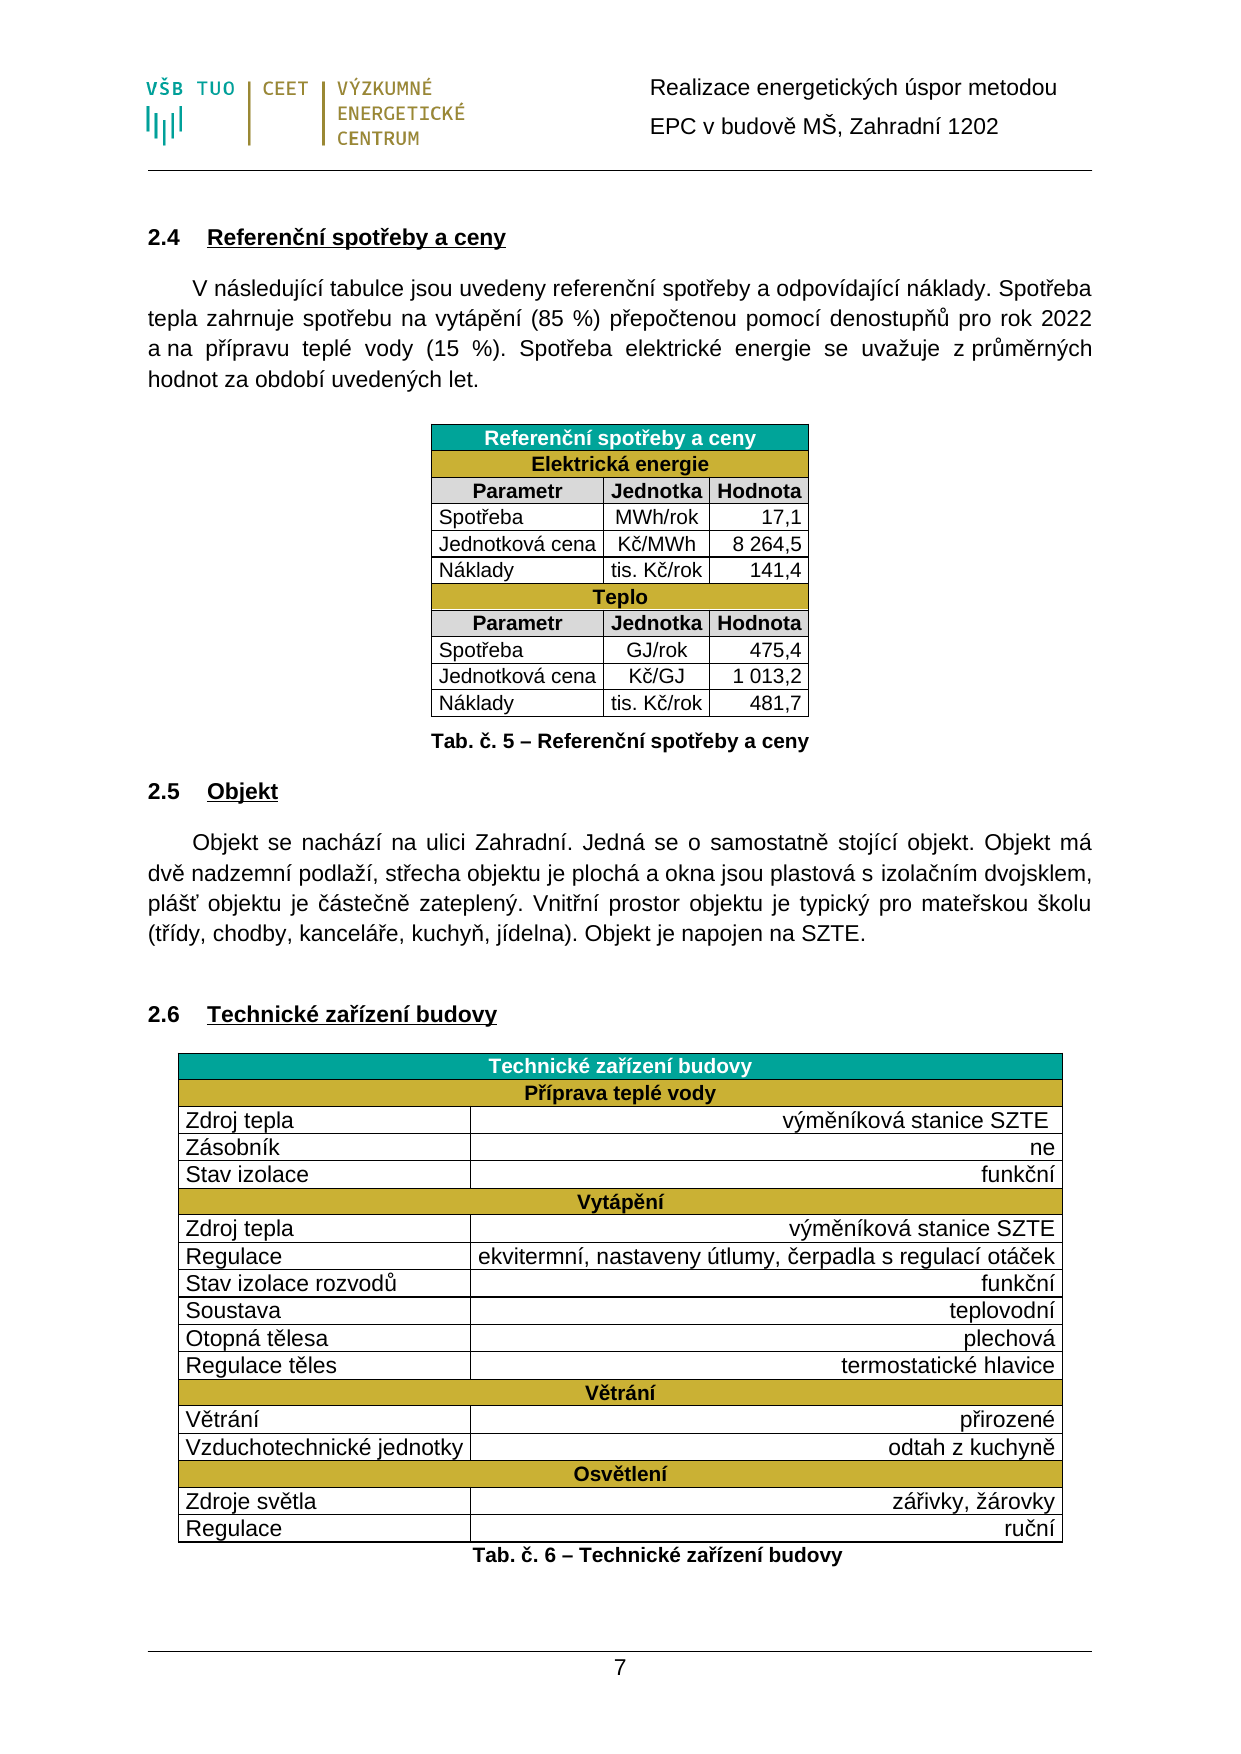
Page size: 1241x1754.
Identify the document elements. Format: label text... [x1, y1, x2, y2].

table_cell výměníková stanice SZTE [471, 1215, 1062, 1242]
table_cell ruční [471, 1515, 1062, 1541]
table_cell Parametr [432, 478, 603, 503]
table_cell Zásobník [179, 1134, 470, 1160]
table_cell 141,4 [710, 558, 808, 583]
picture [128, 73, 489, 163]
table_cell 475,4 [710, 637, 808, 663]
text Objekt se nachází na ulici Zahradní. Jedná se o samostatně stojící objekt. Objekt má dvě nadzemní podlaží, střecha objektu je plochá a okna jsou plastová s izolačním dvojsklem, plášť objektu je částečně zateplený. Vnitřní prostor objektu je typický pro mateřskou školu (třídy, chodby, kanceláře, kuchyň, jídelna). Objekt je napojen na SZTE. [148, 829, 1092, 946]
table_cell Spotřeba [432, 504, 603, 530]
table_cell Osvětlení [179, 1461, 1062, 1487]
table_cell 1 013,2 [710, 664, 808, 689]
table_cell Jednotková cena [432, 531, 603, 556]
text V následující tabulce jsou uvedeny referenční spotřeby a odpovídající náklady. Spotřeba tepla zahrnuje spotřebu na vytápění (85 %) přepočtenou pomocí denostupňů pro rok 2022 a na přípravu teplé vody (15 %). Spotřeba elektrické energie se uvažuje z průměrných hodnot za období uvedených let. [148, 275, 1092, 392]
table_cell 8 264,5 [710, 531, 808, 556]
table_cell výměníková stanice SZTE [471, 1107, 1062, 1133]
table_cell Elektrická energie [432, 451, 808, 477]
table_cell Regulace těles [179, 1352, 470, 1379]
text Tab. č. 5 – Referenční spotřeby a ceny [148, 729, 1092, 753]
table_cell Příprava teplé vody [179, 1080, 1062, 1106]
table_cell ne [471, 1134, 1062, 1160]
table_cell 481,7 [710, 690, 808, 716]
table_cell MWh/rok [604, 504, 709, 530]
table_cell Zdroje světla [179, 1488, 470, 1514]
table_cell přirozené [471, 1406, 1062, 1433]
list Tab. č. 6 – Technické zařízení budovy [223, 1542, 1092, 1566]
table_cell funkční [471, 1270, 1062, 1296]
table_cell plechová [471, 1325, 1062, 1351]
table_cell Jednotka [604, 478, 709, 503]
table_cell Náklady [432, 558, 603, 583]
table_cell tis. Kč/rok [604, 558, 709, 583]
table_cell Zdroj tepla [179, 1107, 470, 1133]
table_cell Otopná tělesa [179, 1325, 470, 1351]
table_cell zářivky, žárovky [471, 1488, 1062, 1514]
table_cell Hodnota [710, 611, 808, 636]
table_cell Jednotková cena [432, 664, 603, 689]
table_cell Stav izolace [179, 1161, 470, 1188]
table_cell teplovodní [471, 1298, 1062, 1324]
table_cell GJ/rok [604, 637, 709, 663]
table_cell tis. Kč/rok [604, 690, 709, 716]
table_cell Spotřeba [432, 637, 603, 663]
table_header Referenční spotřeby a ceny [432, 425, 808, 450]
table_cell Náklady [432, 690, 603, 716]
text Referenční spotřeby a ceny [148, 224, 1092, 250]
table_cell ekvitermní, nastaveny útlumy, čerpadla s regulací otáček [471, 1243, 1062, 1269]
table_cell Zdroj tepla [179, 1215, 470, 1242]
table_cell Kč/MWh [604, 531, 709, 556]
table_cell 17,1 [710, 504, 808, 530]
table_cell termostatické hlavice [471, 1352, 1062, 1379]
table_cell Regulace [179, 1243, 470, 1269]
table_cell Větrání [179, 1380, 1062, 1405]
table_cell Stav izolace rozvodů [179, 1270, 470, 1296]
table_cell Kč/GJ [604, 664, 709, 689]
table_cell Regulace [179, 1515, 470, 1541]
table_cell funkční [471, 1161, 1062, 1188]
table_cell Větrání [179, 1406, 470, 1433]
table_cell Soustava [179, 1298, 470, 1324]
table_cell Vytápění [179, 1189, 1062, 1214]
text Technické zařízení budovy [148, 1001, 1092, 1028]
table_cell Hodnota [710, 478, 808, 503]
text Objekt [148, 778, 1092, 804]
table_cell odtah z kuchyně [471, 1434, 1062, 1460]
table_cell Jednotka [604, 611, 709, 636]
table_cell Teplo [432, 584, 808, 609]
table_cell Parametr [432, 611, 603, 636]
table_header Technické zařízení budovy [179, 1054, 1062, 1079]
table_cell Vzduchotechnické jednotky [179, 1434, 470, 1460]
